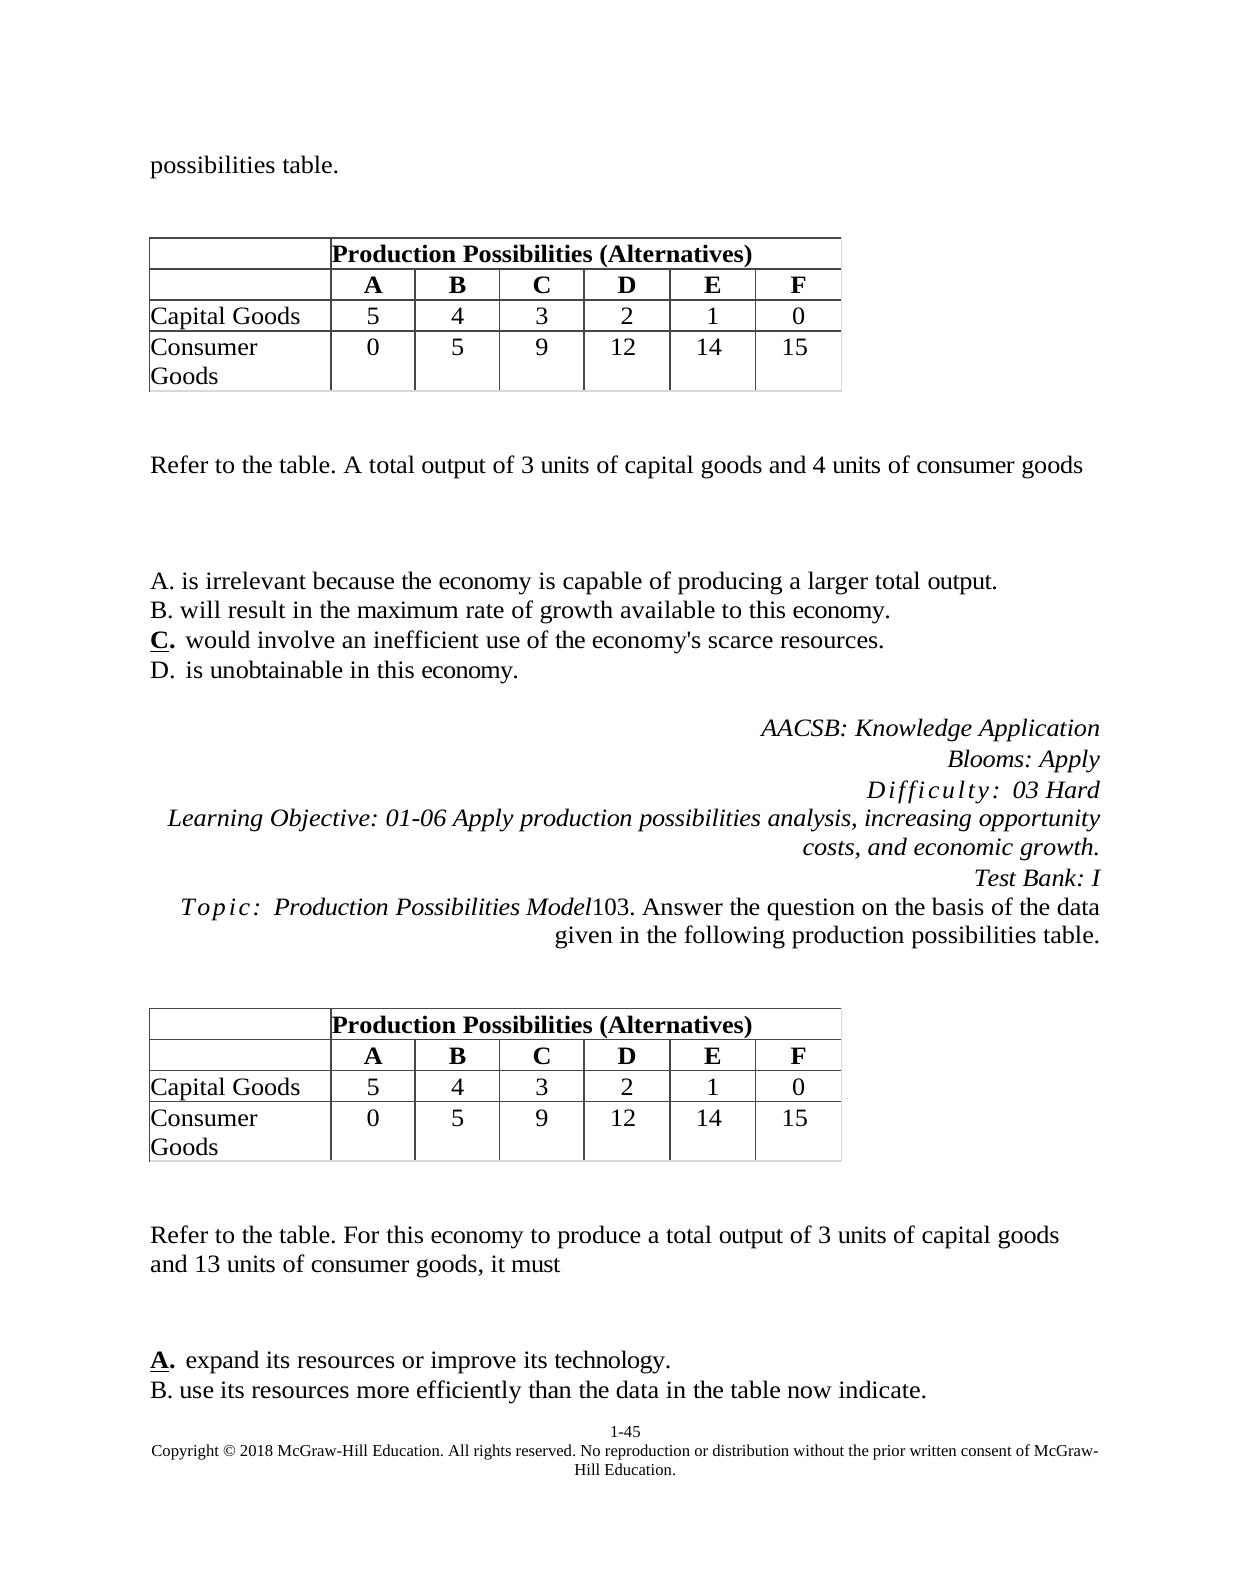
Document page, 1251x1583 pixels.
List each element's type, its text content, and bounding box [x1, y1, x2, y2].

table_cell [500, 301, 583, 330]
text Topic: Production Possibilities Model103. Answer the question on the basis of the data given in the following production possibilities table. [150, 892, 1100, 949]
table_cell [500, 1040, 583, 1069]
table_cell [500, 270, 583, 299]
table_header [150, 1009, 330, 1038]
text Refer to the table. A total output of 3 units of capital goods and 4 units of consumer goods [150, 450, 1100, 478]
text C. would involve an inefficient use of the economy's scarce resources. [150, 626, 1100, 654]
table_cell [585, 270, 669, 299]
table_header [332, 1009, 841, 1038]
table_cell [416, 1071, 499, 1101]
text Blooms: Apply [150, 744, 1100, 773]
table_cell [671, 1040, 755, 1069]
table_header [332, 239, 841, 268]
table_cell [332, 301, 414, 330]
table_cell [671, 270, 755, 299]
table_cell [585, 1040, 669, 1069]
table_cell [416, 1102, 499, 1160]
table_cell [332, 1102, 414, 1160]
text AACSB: Knowledge Application [150, 713, 1100, 742]
text A. expand its resources or improve its technology. [150, 1346, 1100, 1374]
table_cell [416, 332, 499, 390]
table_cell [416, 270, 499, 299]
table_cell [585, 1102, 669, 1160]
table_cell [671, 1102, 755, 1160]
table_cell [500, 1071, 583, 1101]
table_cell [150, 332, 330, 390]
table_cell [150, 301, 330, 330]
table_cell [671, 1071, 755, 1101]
text Test Bank: I [150, 863, 1100, 892]
text B. will result in the maximum rate of growth available to this economy. [150, 595, 1100, 624]
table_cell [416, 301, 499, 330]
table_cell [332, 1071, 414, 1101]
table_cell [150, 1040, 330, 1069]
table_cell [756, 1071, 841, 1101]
text D. is unobtainable in this economy. [150, 655, 1100, 684]
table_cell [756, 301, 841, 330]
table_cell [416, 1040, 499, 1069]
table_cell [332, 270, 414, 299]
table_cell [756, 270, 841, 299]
text Learning Objective: 01-06 Apply production possibilities analysis, increasing opportunity costs, and economic growth. [150, 803, 1100, 861]
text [150, 150, 1100, 179]
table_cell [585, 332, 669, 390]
text B. use its resources more efficiently than the data in the table now indicate. [150, 1375, 1100, 1404]
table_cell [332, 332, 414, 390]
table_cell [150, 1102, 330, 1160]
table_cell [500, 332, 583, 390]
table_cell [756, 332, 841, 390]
text A. is irrelevant because the economy is capable of producing a larger total output. [150, 566, 1100, 595]
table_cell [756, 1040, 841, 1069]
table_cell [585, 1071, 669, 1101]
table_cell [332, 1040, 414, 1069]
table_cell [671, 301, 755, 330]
text Refer to the table. For this economy to produce a total output of 3 units of capital goods and 13 units of consumer goods, it must [150, 1220, 1100, 1278]
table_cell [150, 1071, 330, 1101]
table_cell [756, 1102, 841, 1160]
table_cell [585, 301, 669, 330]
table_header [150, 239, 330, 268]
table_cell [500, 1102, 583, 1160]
text Difficulty: 03 Hard [150, 775, 1100, 803]
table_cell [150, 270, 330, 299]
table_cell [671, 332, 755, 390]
